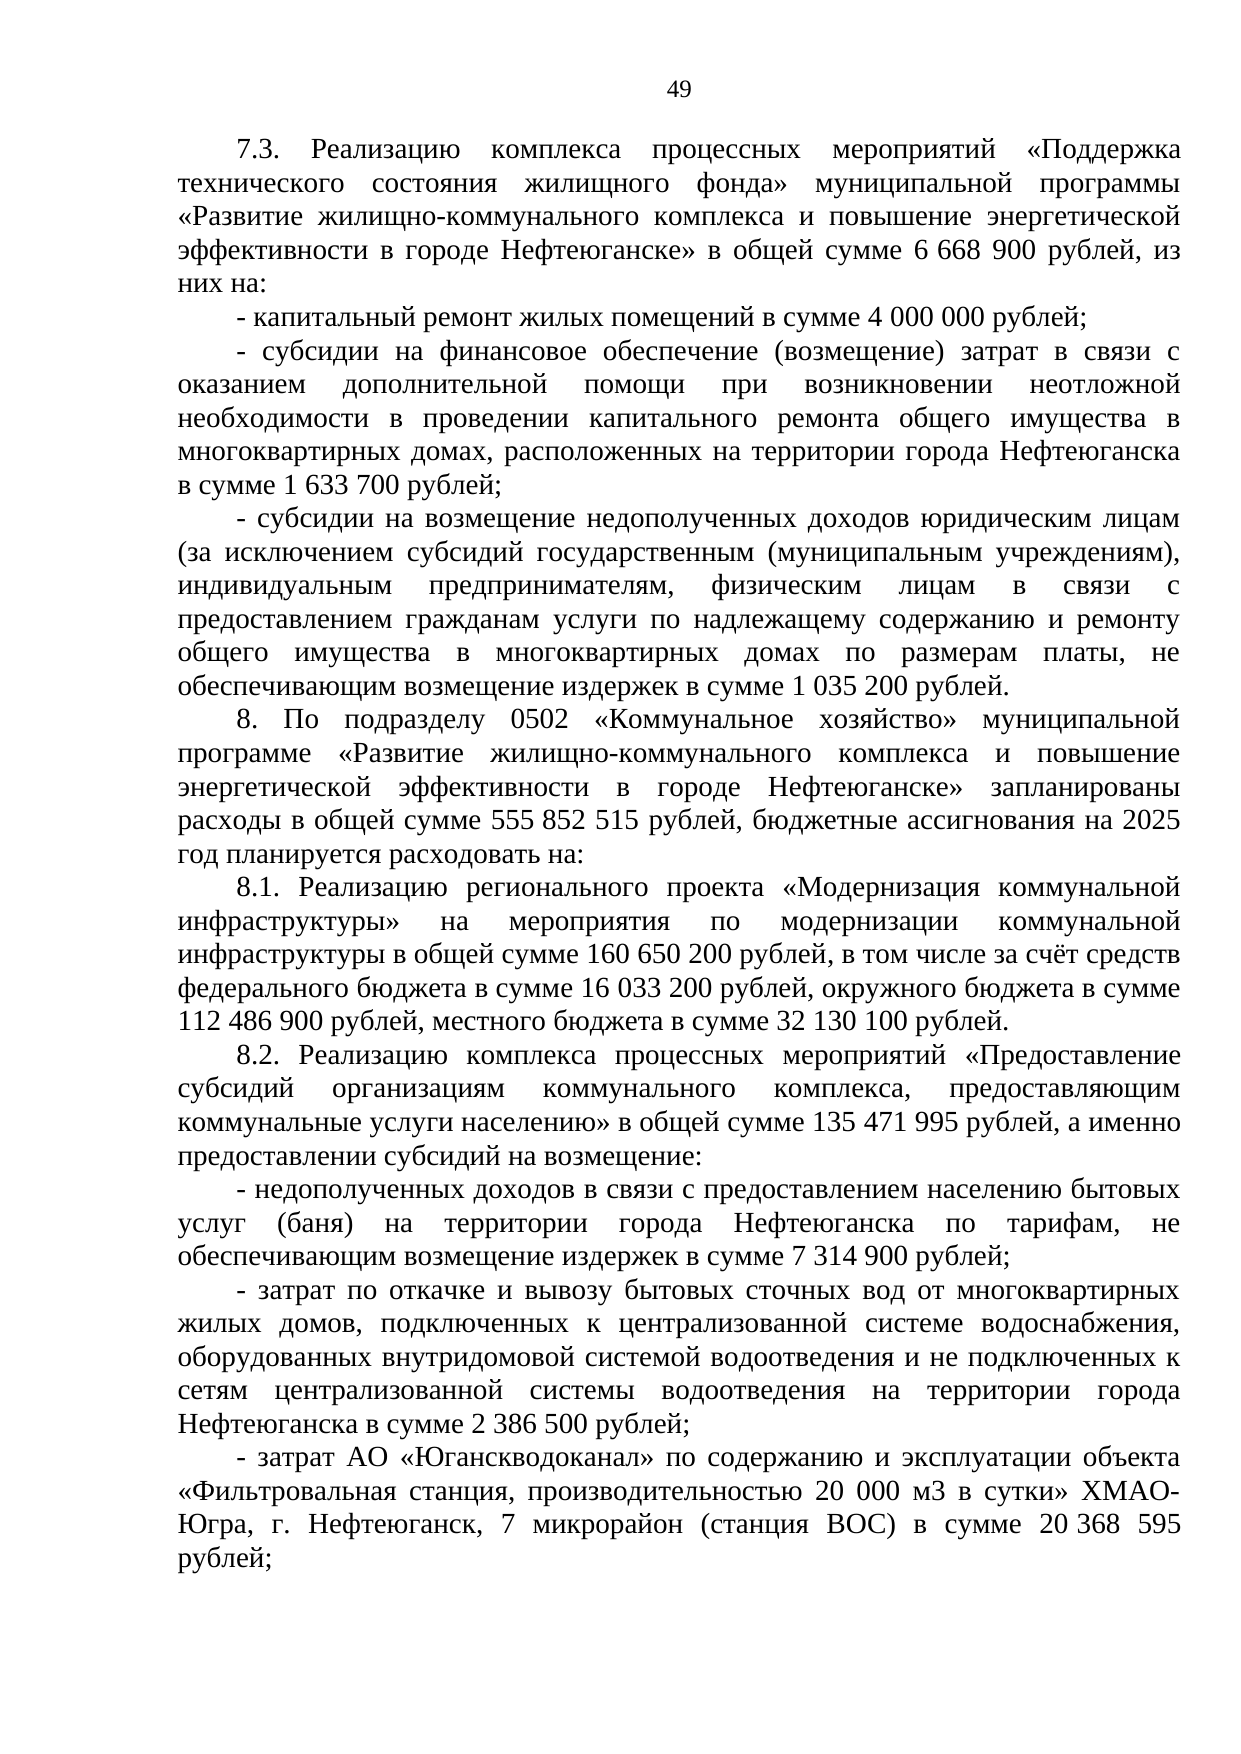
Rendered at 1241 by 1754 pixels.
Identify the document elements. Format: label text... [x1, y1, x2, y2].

text - недополученных доходов в связи с предоставлением населению бытовых услуг (баня) на территории города Нефтеюганска по тарифам, не обеспечивающим возмещение издержек в сумме 7 314 900 рублей; [177, 1171, 1181, 1272]
text - субсидии на финансовое обеспечение (возмещение) затрат в связи с оказанием дополнительной помощи при возникновении неотложной необходимости в проведении капитального ремонта общего имущества в многоквартирных домах, расположенных на территории города Нефтеюганска в сумме 1 633 700 рублей; [177, 333, 1181, 500]
text - затрат АО «Юганскводоканал» по содержанию и эксплуатации объекта «Фильтровальная станция, производительностью 20 000 м3 в сутки» ХМАО-Югра, г. Нефтеюганск, 7 микрорайон (станция ВОС) в сумме 20 368 595 рублей; [177, 1439, 1181, 1574]
text 7.3. Реализацию комплекса процессных мероприятий «Поддержка технического состояния жилищного фонда» муниципальной программы «Развитие жилищно-коммунального комплекса и повышение энергетической эффективности в городе Нефтеюганске» в общей сумме 6 668 900 рублей, из них на: [177, 131, 1181, 299]
text - затрат по откачке и вывозу бытовых сточных вод от многоквартирных жилых домов, подключенных к централизованной системе водоснабжения, оборудованных внутридомовой системой водоотведения и не подключенных к сетям централизованной системы водоотведения на территории города Нефтеюганска в сумме 2 386 500 рублей; [177, 1272, 1181, 1439]
text 8. По подразделу 0502 «Коммунальное хозяйство» муниципальной программе «Развитие жилищно-коммунального комплекса и повышение энергетической эффективности в городе Нефтеюганске» запланированы расходы в общей сумме 555 852 515 рублей, бюджетные ассигнования на 2025 год планируется расходовать на: [177, 702, 1181, 869]
text 8.1. Реализацию регионального проекта «Модернизация коммунальной инфраструктуры» на мероприятия по модернизации коммунальной инфраструктуры в общей сумме 160 650 200 рублей, в том числе за счёт средств федерального бюджета в сумме 16 033 200 рублей, окружного бюджета в сумме 112 486 900 рублей, местного бюджета в сумме 32 130 100 рублей. [177, 869, 1181, 1037]
text 8.2. Реализацию комплекса процессных мероприятий «Предоставление субсидий организациям коммунального комплекса, предоставляющим коммунальные услуги населению» в общей сумме 135 471 995 рублей, а именно предоставлении субсидий на возмещение: [177, 1037, 1181, 1171]
text - субсидии на возмещение недополученных доходов юридическим лицам (за исключением субсидий государственным (муниципальным учреждениям), индивидуальным предпринимателям, физическим лицам в связи с предоставлением гражданам услуги по надлежащему содержанию и ремонту общего имущества в многоквартирных домах по размерам платы, не обеспечивающим возмещение издержек в сумме 1 035 200 рублей. [177, 500, 1181, 702]
text - капитальный ремонт жилых помещений в сумме 4 000 000 рублей; [177, 299, 1181, 333]
